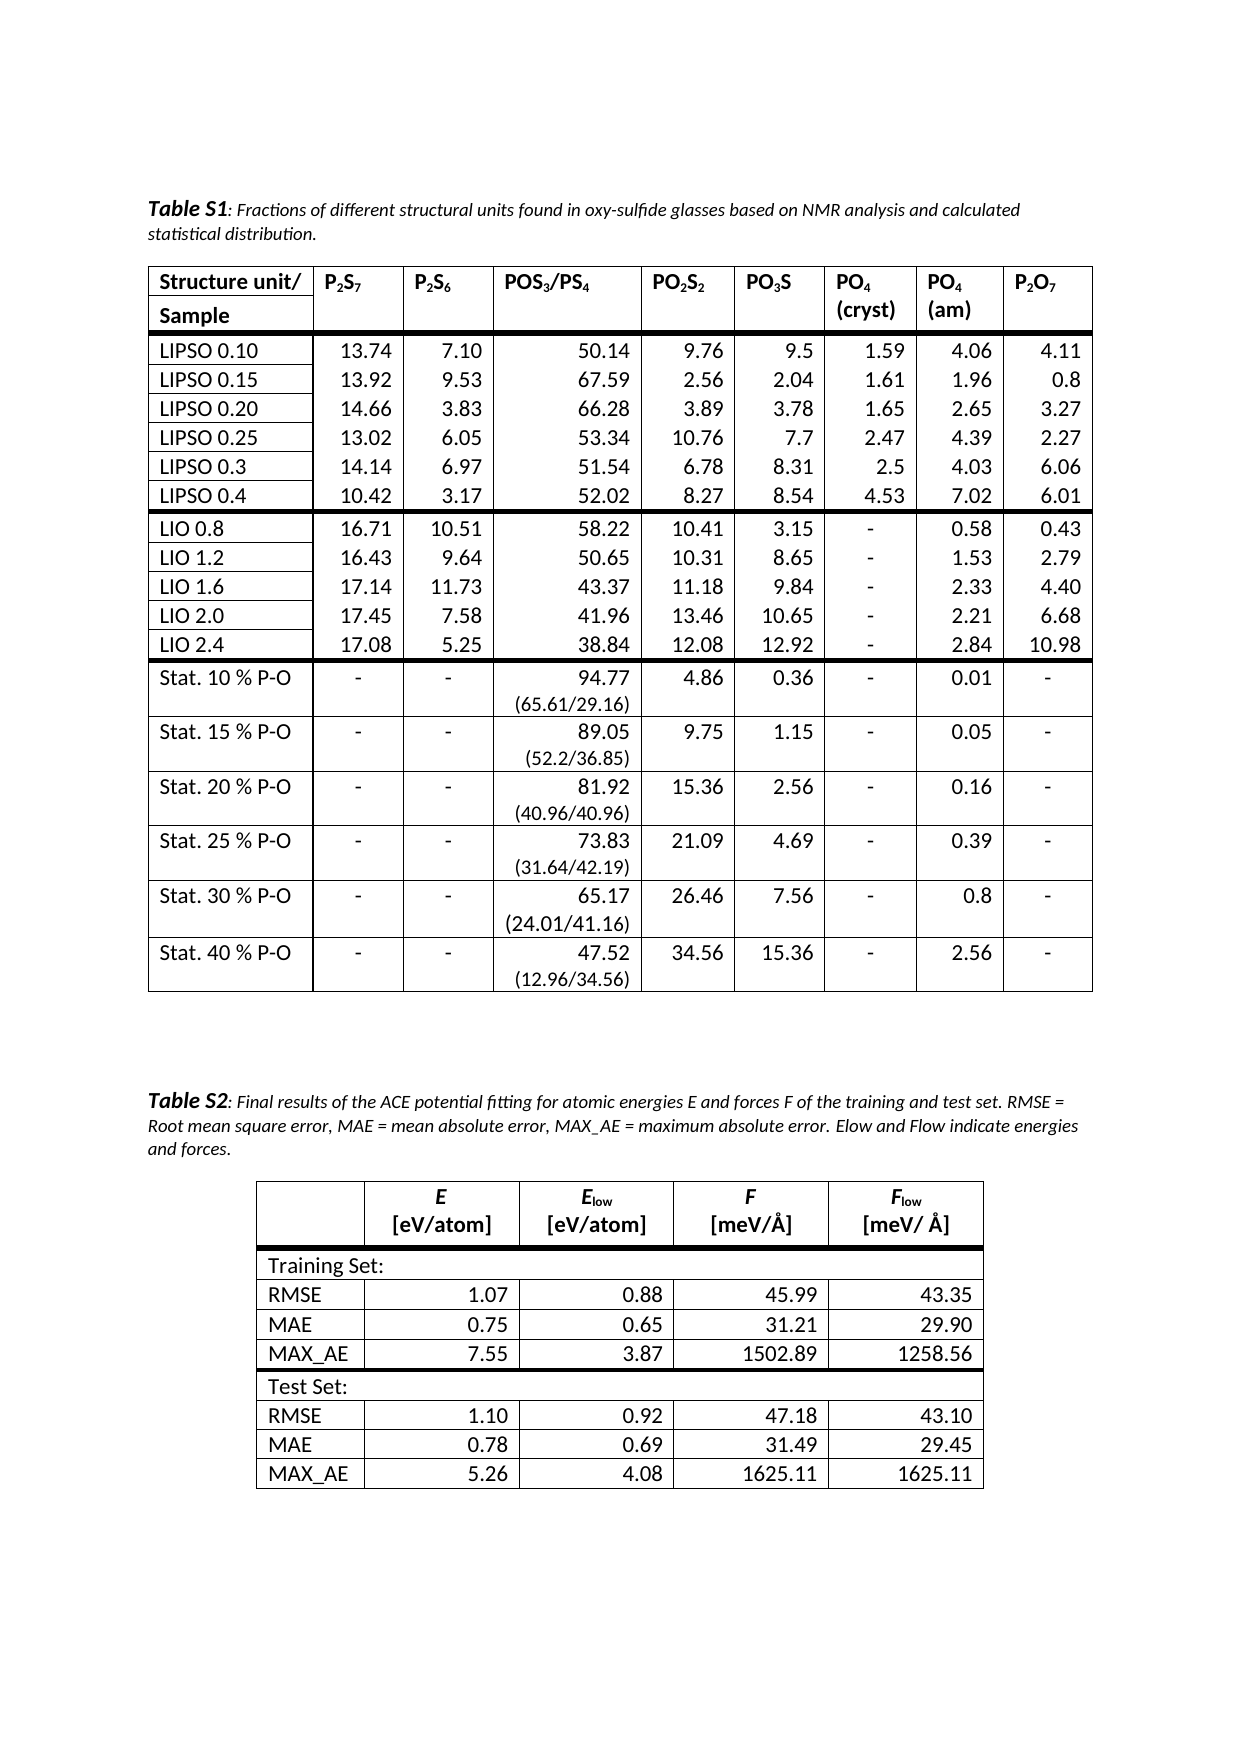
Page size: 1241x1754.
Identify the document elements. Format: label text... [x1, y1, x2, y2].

table_cell 3.15 [735, 514, 824, 542]
table_cell 1.65 [825, 393, 916, 422]
table_cell Stat. 25 % P-O [149, 826, 312, 880]
table_cell 2.47 [825, 422, 916, 451]
table_cell 0.88 [520, 1280, 673, 1309]
table_cell - [1004, 663, 1092, 716]
table_cell 9.84 [735, 571, 824, 600]
table_cell 10.51 [404, 514, 493, 542]
table_cell 53.34 [494, 422, 641, 451]
table_cell 1.07 [365, 1280, 519, 1309]
table_cell 1.10 [365, 1401, 519, 1429]
table_cell - [404, 938, 493, 991]
table_cell 1502.89 [674, 1340, 828, 1367]
table_cell 2.65 [917, 393, 1003, 422]
table_header POS3/PS4 [494, 267, 641, 329]
table_cell 0.16 [917, 772, 1003, 825]
table_cell 3.78 [735, 393, 824, 422]
table_cell 6.97 [404, 451, 493, 480]
table_cell 8.31 [735, 451, 824, 480]
table_cell 13.92 [314, 364, 403, 393]
table_cell 31.49 [674, 1430, 828, 1458]
table_cell 29.90 [829, 1310, 983, 1338]
table_cell 9.75 [642, 717, 734, 771]
table_cell MAX_AE [257, 1459, 364, 1487]
table_cell - [314, 663, 403, 716]
table_cell 58.22 [494, 514, 641, 542]
table_cell 94.77 (65.61/29.16) [494, 663, 641, 716]
table_cell LIPSO 0.25 [149, 423, 312, 451]
table_cell 0.65 [520, 1310, 673, 1338]
table_cell 5.26 [365, 1459, 519, 1487]
table_cell LIO 2.4 [149, 630, 312, 658]
table_header Flow [meV/ Å] [829, 1182, 983, 1245]
table_cell 3.17 [404, 480, 493, 509]
table_header PO3S [735, 267, 824, 329]
table_cell 1.96 [917, 364, 1003, 393]
table_cell 29.45 [829, 1430, 983, 1458]
table_cell 4.39 [917, 422, 1003, 451]
table_cell LIO 0.8 [149, 514, 312, 542]
table_cell 7.02 [917, 480, 1003, 509]
text Table S1: Fractions of different structural units found in oxy-sulfide glasses based on NMR analysis and calculated statistical distribution. [148, 194, 1093, 245]
table_cell 4.11 [1004, 336, 1092, 364]
table_cell Stat. 15 % P-O [149, 717, 312, 771]
table_cell Sample [149, 296, 313, 329]
table_cell - [1004, 938, 1092, 991]
table_cell 8.65 [735, 542, 824, 571]
table_cell 0.69 [520, 1430, 673, 1458]
table_cell 0.43 [1004, 514, 1092, 542]
table_cell 7.56 [735, 881, 824, 937]
table_cell 11.73 [404, 571, 493, 600]
table_cell 89.05 (52.2/36.85) [494, 717, 641, 771]
table_cell 12.92 [735, 629, 824, 658]
table_cell LIO 1.2 [149, 543, 312, 571]
table_cell 31.21 [674, 1310, 828, 1338]
table_cell 47.52 (12.96/34.56) [494, 938, 641, 991]
table_cell 7.10 [404, 336, 493, 364]
table_header PO4 (cryst) [825, 267, 916, 329]
table_cell Stat. 30 % P-O [149, 881, 312, 937]
table_cell 2.79 [1004, 542, 1092, 571]
table_cell 4.69 [735, 826, 824, 880]
table_cell 81.92 (40.96/40.96) [494, 772, 641, 825]
table_cell 7.7 [735, 422, 824, 451]
table_cell 52.02 [494, 480, 641, 509]
table_cell LIPSO 0.15 [149, 365, 312, 393]
table_cell 26.46 [642, 881, 734, 937]
table_cell 7.58 [404, 600, 493, 629]
table_cell - [825, 600, 916, 629]
table_cell MAX_AE [257, 1340, 364, 1367]
table_cell - [825, 514, 916, 542]
table_cell 10.65 [735, 600, 824, 629]
table_cell 1.61 [825, 364, 916, 393]
table_cell 0.78 [365, 1430, 519, 1458]
table_cell 47.18 [674, 1401, 828, 1429]
table_cell 9.5 [735, 336, 824, 364]
table_header [257, 1182, 364, 1245]
table_cell 14.66 [314, 393, 403, 422]
table_cell - [404, 772, 493, 825]
table_cell 43.35 [829, 1280, 983, 1309]
table_cell 10.76 [642, 422, 734, 451]
table_cell 16.43 [314, 542, 403, 571]
table_cell 10.41 [642, 514, 734, 542]
table_cell 4.53 [825, 480, 916, 509]
table_cell 4.08 [520, 1459, 673, 1487]
table_cell 73.83 (31.64/42.19) [494, 826, 641, 880]
table_cell 6.05 [404, 422, 493, 451]
table_cell 3.27 [1004, 393, 1092, 422]
table_cell - [825, 826, 916, 880]
table_cell - [825, 772, 916, 825]
table_cell 66.28 [494, 393, 641, 422]
table_cell 6.68 [1004, 600, 1092, 629]
table_cell 13.74 [314, 336, 403, 364]
table_cell 9.53 [404, 364, 493, 393]
table_cell Stat. 10 % P-O [149, 663, 312, 716]
table_cell 21.09 [642, 826, 734, 880]
table_cell Test Set: [257, 1372, 983, 1400]
table_cell 4.06 [917, 336, 1003, 364]
table_cell - [1004, 717, 1092, 771]
table_cell 41.96 [494, 600, 641, 629]
table_cell Stat. 40 % P-O [149, 938, 312, 991]
table_cell LIPSO 0.3 [149, 452, 312, 480]
table_cell - [404, 717, 493, 771]
table_cell - [404, 881, 493, 937]
table_header E [eV/atom] [365, 1182, 519, 1245]
table_cell 10.98 [1004, 629, 1092, 658]
table_cell Training Set: [257, 1251, 983, 1279]
table_cell 51.54 [494, 451, 641, 480]
table_cell 67.59 [494, 364, 641, 393]
table_cell 5.25 [404, 629, 493, 658]
table_cell 0.36 [735, 663, 824, 716]
table_cell - [314, 772, 403, 825]
table_cell 2.84 [917, 629, 1003, 658]
table_cell - [404, 663, 493, 716]
table_cell - [404, 826, 493, 880]
table_cell 10.42 [314, 480, 403, 509]
table_cell 3.87 [520, 1340, 673, 1367]
table_cell 0.39 [917, 826, 1003, 880]
table_cell LIO 1.6 [149, 572, 312, 600]
table_cell 0.75 [365, 1310, 519, 1338]
table_header P2S6 [404, 267, 493, 329]
table_cell 34.56 [642, 938, 734, 991]
table_cell 1.53 [917, 542, 1003, 571]
table_cell - [825, 717, 916, 771]
table_cell 3.83 [404, 393, 493, 422]
table_cell LIO 2.0 [149, 601, 312, 629]
table_cell 9.64 [404, 542, 493, 571]
text Table S2: Final results of the ACE potential fitting for atomic energies E and forces F of the training and test set. RMSE = Root mean square error, MAE = mean absolute error, MAX_AE = maximum absolute error. Elow and Flow indicate energies and forces. [148, 1086, 1093, 1160]
table_cell - [825, 629, 916, 658]
table_cell 17.45 [314, 600, 403, 629]
table_cell 11.18 [642, 571, 734, 600]
table_header PO4 (am) [917, 267, 1003, 329]
table_cell 15.36 [642, 772, 734, 825]
table_cell MAE [257, 1310, 364, 1338]
table_cell 0.05 [917, 717, 1003, 771]
table_cell 1.15 [735, 717, 824, 771]
table_cell - [1004, 772, 1092, 825]
table_cell 6.06 [1004, 451, 1092, 480]
table_cell LIPSO 0.10 [149, 336, 312, 364]
table_cell RMSE [257, 1280, 364, 1309]
table_cell 50.65 [494, 542, 641, 571]
table_cell 43.10 [829, 1401, 983, 1429]
table_header PO2S2 [642, 267, 734, 329]
table_header P2O7 [1004, 267, 1092, 329]
table_cell 50.14 [494, 336, 641, 364]
table_cell 12.08 [642, 629, 734, 658]
table_cell 10.31 [642, 542, 734, 571]
table_cell 0.58 [917, 514, 1003, 542]
table_cell 4.86 [642, 663, 734, 716]
table_cell LIPSO 0.4 [149, 481, 312, 509]
table_cell 9.76 [642, 336, 734, 364]
table_cell 1.59 [825, 336, 916, 364]
table_cell 13.46 [642, 600, 734, 629]
table_cell MAE [257, 1430, 364, 1458]
table_header Elow [eV/atom] [520, 1182, 673, 1245]
table_cell 8.27 [642, 480, 734, 509]
table_cell 4.40 [1004, 571, 1092, 600]
table_cell - [825, 881, 916, 937]
table_cell - [314, 938, 403, 991]
table_cell - [825, 542, 916, 571]
table_cell 0.92 [520, 1401, 673, 1429]
table_cell RMSE [257, 1401, 364, 1429]
table_cell 0.01 [917, 663, 1003, 716]
table_cell 15.36 [735, 938, 824, 991]
table_cell 0.8 [1004, 364, 1092, 393]
table_header F [meV/Å] [674, 1182, 828, 1245]
table_cell - [1004, 826, 1092, 880]
table_cell 3.89 [642, 393, 734, 422]
table_cell 14.14 [314, 451, 403, 480]
table_cell 17.14 [314, 571, 403, 600]
table_cell 7.55 [365, 1340, 519, 1367]
table_cell 2.56 [642, 364, 734, 393]
table_cell 8.54 [735, 480, 824, 509]
table_cell 2.56 [735, 772, 824, 825]
table_cell 1625.11 [674, 1459, 828, 1487]
table_cell - [825, 663, 916, 716]
table_cell - [314, 717, 403, 771]
table_cell 1258.56 [829, 1340, 983, 1367]
table_cell 6.78 [642, 451, 734, 480]
table_cell 43.37 [494, 571, 641, 600]
table_cell 17.08 [314, 629, 403, 658]
table_cell 2.21 [917, 600, 1003, 629]
table_cell 2.56 [917, 938, 1003, 991]
table_cell 2.5 [825, 451, 916, 480]
table_cell 65.17 (24.01/41.16) [494, 881, 641, 937]
table_cell - [825, 571, 916, 600]
table_cell 1625.11 [829, 1459, 983, 1487]
table_cell 6.01 [1004, 480, 1092, 509]
table_cell 2.27 [1004, 422, 1092, 451]
table_cell 16.71 [314, 514, 403, 542]
table_cell Stat. 20 % P-O [149, 772, 312, 825]
table_cell 2.33 [917, 571, 1003, 600]
table_header P2S7 [314, 267, 403, 329]
table_cell 0.8 [917, 881, 1003, 937]
table_cell - [825, 938, 916, 991]
table_cell 2.04 [735, 364, 824, 393]
table_cell 45.99 [674, 1280, 828, 1309]
table_header Structure unit/ [149, 267, 313, 295]
table_cell 4.03 [917, 451, 1003, 480]
table_cell - [314, 826, 403, 880]
table_cell - [1004, 881, 1092, 937]
table_cell LIPSO 0.20 [149, 394, 312, 422]
table_cell - [314, 881, 403, 937]
table_cell 13.02 [314, 422, 403, 451]
table_cell 38.84 [494, 629, 641, 658]
